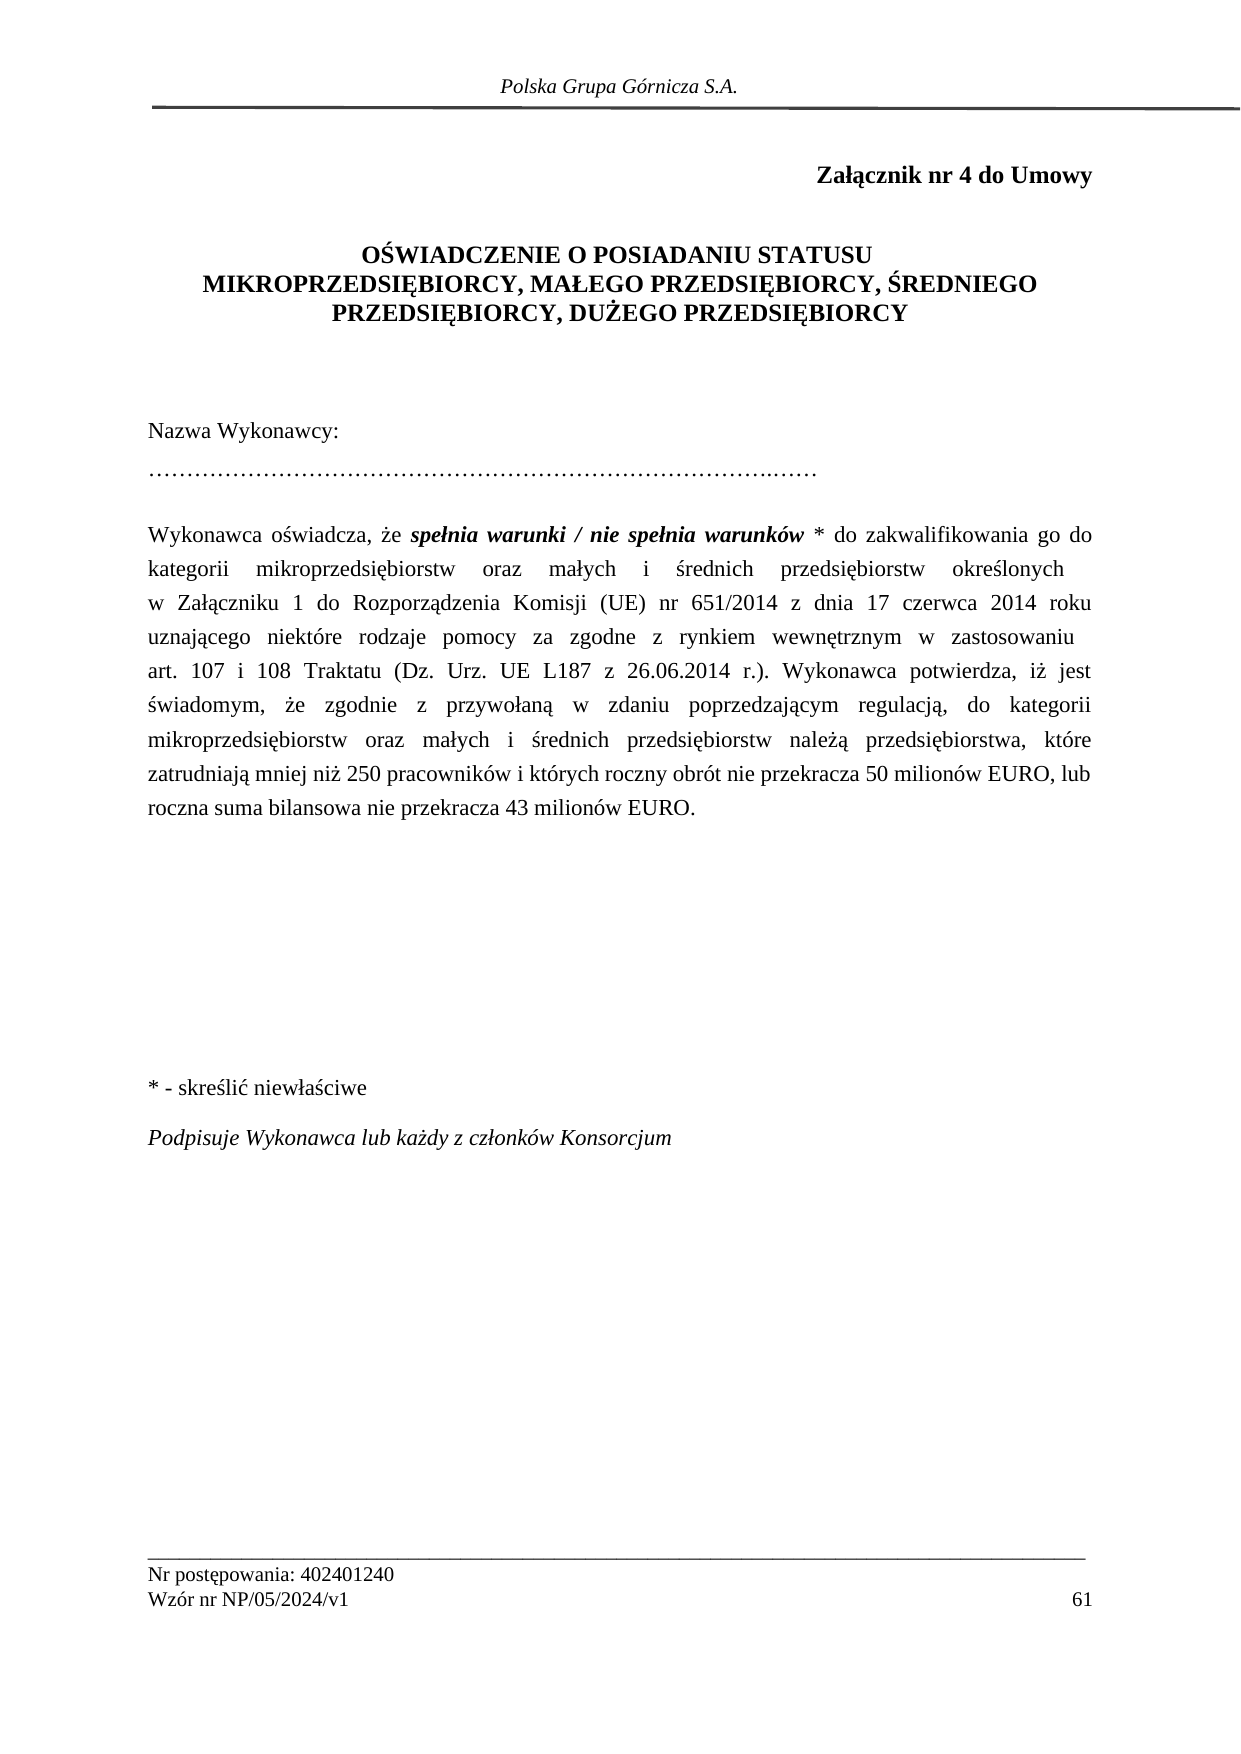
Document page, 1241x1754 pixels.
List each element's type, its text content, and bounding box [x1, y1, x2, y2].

text Podpisuje Wykonawca lub każdy z członków Konsorcjum [148, 1124, 1093, 1151]
text OŚWIADCZENIE O POSIADANIU STATUSU MIKROPRZEDSIĘBIORCY, MAŁEGO PRZEDSIĘBIORCY, ŚREDNIEGO PRZEDSIĘBIORCY, DUŻEGO PRZEDSIĘBIORCY [148, 240, 1093, 326]
text ……………………………………………………………………….…… [148, 456, 1093, 482]
text Załącznik nr 4 do Umowy [148, 160, 1093, 189]
text Wykonawca oświadcza, że spełnia warunki / nie spełnia warunków * do zakwalifikowania go do kategorii mikroprzedsiębiorstw oraz małych i średnich przedsiębiorstw określonych w Załączniku 1 do Rozporządzenia Komisji (UE) nr 651/2014 z dnia 17 czerwca 2014 roku uznającego niektóre rodzaje pomocy za zgodne z rynkiem wewnętrznym w zastosowaniu art. 107 i 108 Traktatu (Dz. Urz. UE L187 z 26.06.2014 r.). Wykonawca potwierdza, iż jest świadomym, że zgodnie z przywołaną w zdaniu poprzedzającym regulacją, do kategorii mikroprzedsiębiorstw oraz małych i średnich przedsiębiorstw należą przedsiębiorstwa, które zatrudniają mniej niż 250 pracowników i których roczny obrót nie przekracza 50 milionów EURO, lub roczna suma bilansowa nie przekracza 43 milionów EURO. [148, 521, 1093, 820]
text Nazwa Wykonawcy: [148, 417, 1093, 443]
text * - skreślić niewłaściwe [148, 1074, 1093, 1100]
